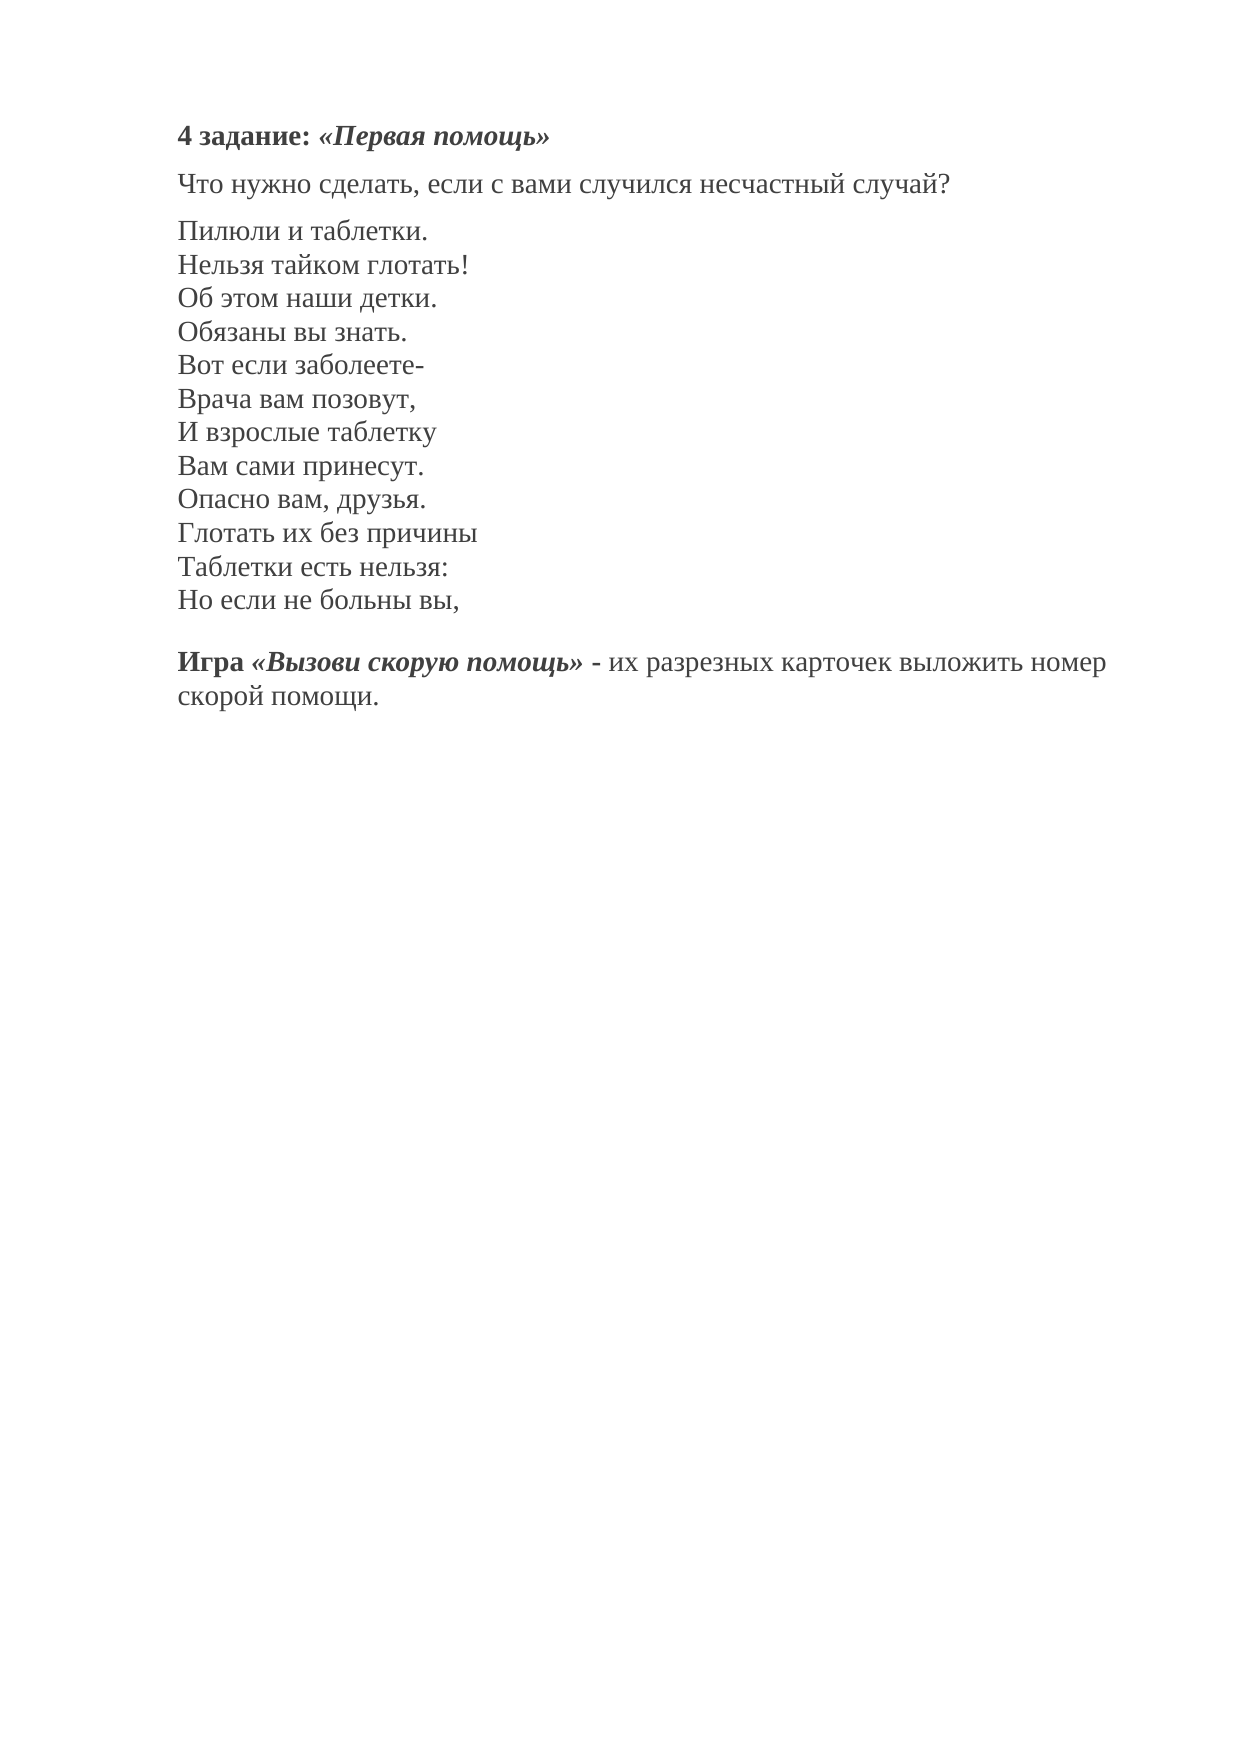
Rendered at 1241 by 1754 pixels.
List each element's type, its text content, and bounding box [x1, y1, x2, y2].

text 4 задание: «Первая помощь» [177, 118, 1152, 152]
text Пилюли и таблетки. Нельзя тайком глотать! Об этом наши детки. Обязаны вы знать. Вот если заболеете- Врача вам позовут, И взрослые таблетку Вам сами принесут. Опасно вам, друзья. Глотать их без причины Таблетки есть нельзя: Но если не больны вы, [177, 213, 1152, 644]
text Игра «Вызови скорую помощь» - их разрезных карточек выложить номер скорой помощи. [177, 644, 1152, 712]
text Что нужно сделать, если с вами случился несчастный случай? [177, 166, 1152, 199]
